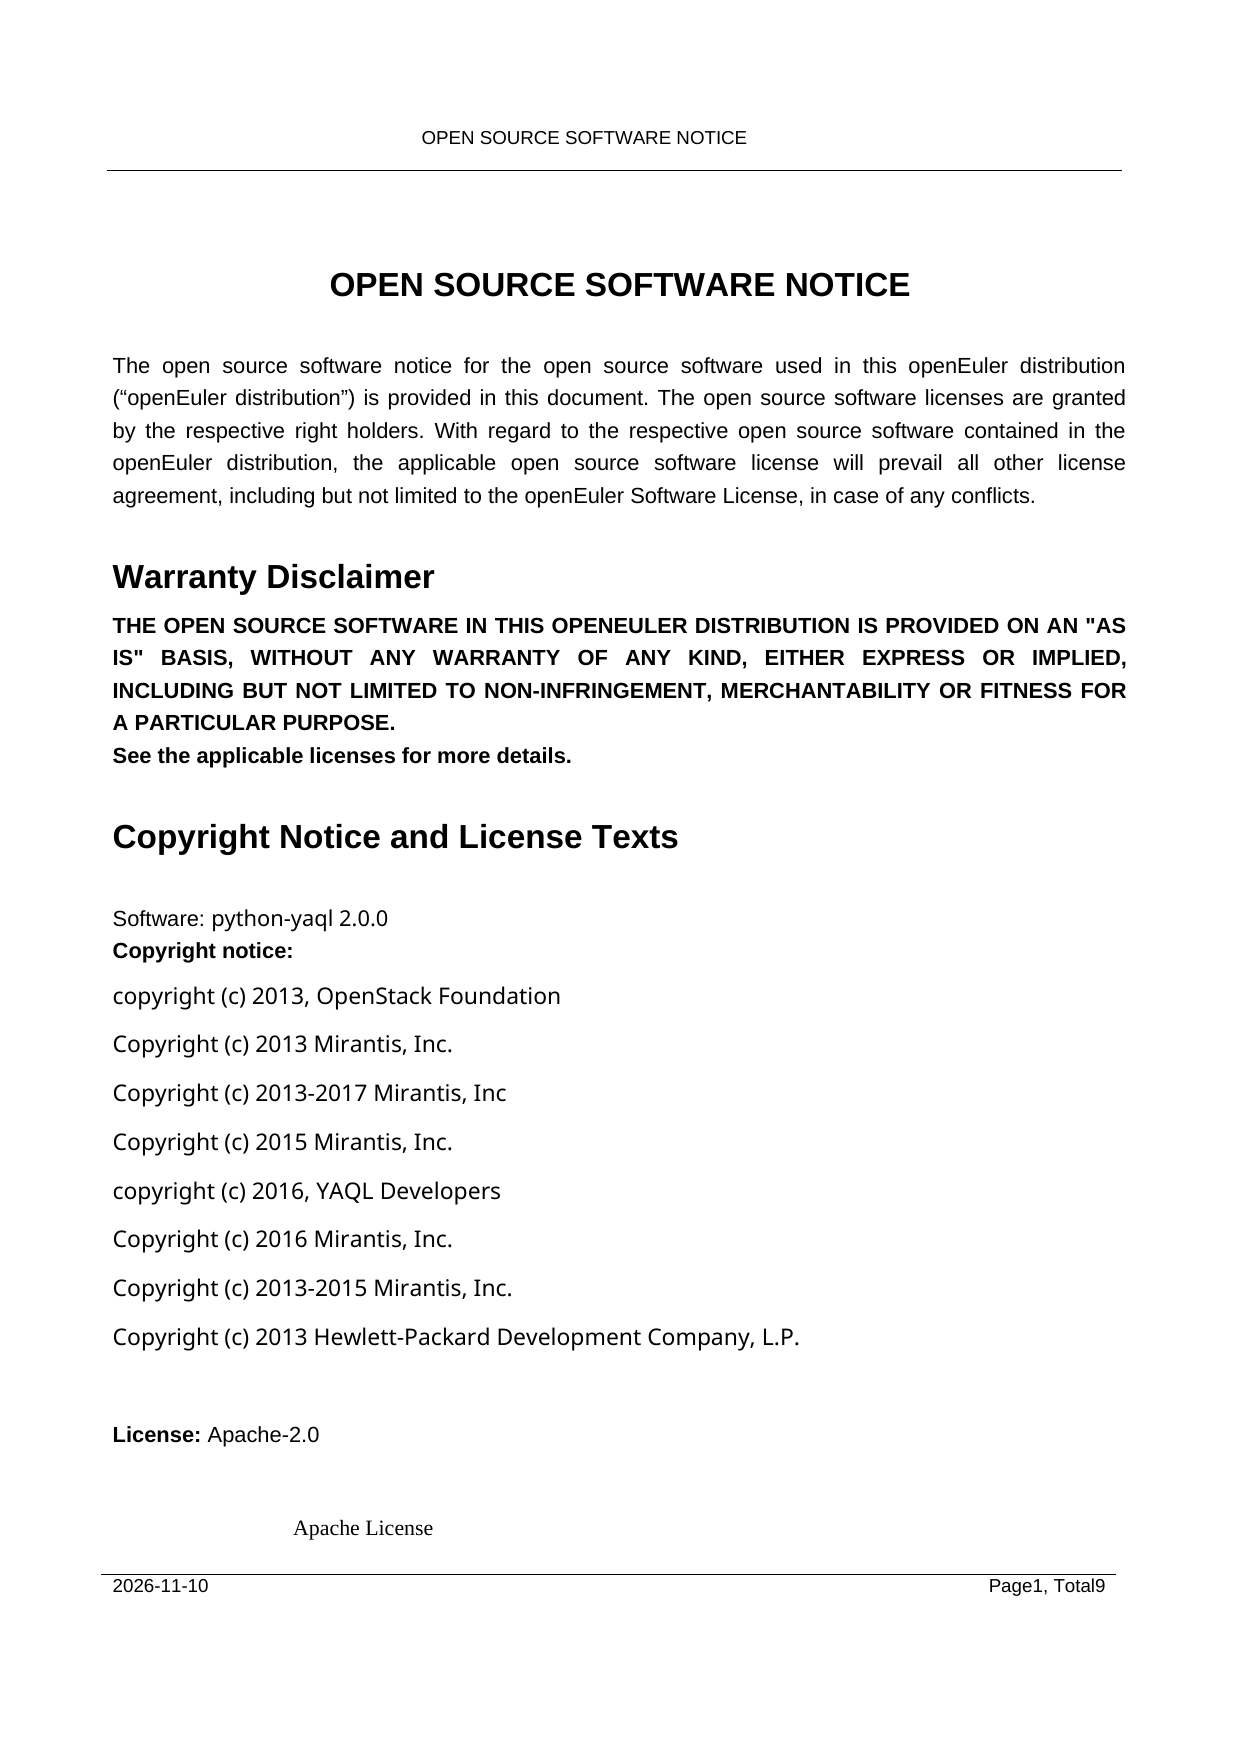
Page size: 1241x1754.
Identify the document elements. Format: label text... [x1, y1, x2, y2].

text License: Apache-2.0 [112, 1418, 1128, 1450]
text copyright (c) 2013, OpenStack Foundation Copyright (c) 2013 Mirantis, Inc. Copyright (c) 2013-2017 Mirantis, Inc Copyright (c) 2015 Mirantis, Inc. copyright (c) 2016, YAQL Developers Copyright (c) 2016 Mirantis, Inc. Copyright (c) 2013-2015 Mirantis, Inc. Copyright (c) 2013 Hewlett-Packard Development Company, L.P. [112, 979, 1128, 1402]
text OPEN SOURCE SOFTWARE NOTICE [112, 251, 1128, 316]
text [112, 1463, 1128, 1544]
text Software: python-yaql 2.0.0 [112, 901, 1128, 934]
text THE OPEN SOURCE SOFTWARE IN THIS OPENEULER DISTRIBUTION IS PROVIDED ON AN "AS IS" BASIS, WITHOUT ANY WARRANTY OF ANY KIND, EITHER EXPRESS OR IMPLIED, INCLUDING BUT NOT LIMITED TO NON-INFRINGEMENT, MERCHANTABILITY OR FITNESS FOR A PARTICULAR PURPOSE. See the applicable licenses for more details. [112, 609, 1128, 771]
text The open source software notice for the open source software used in this openEuler distribution (“openEuler distribution”) is provided in this document. The open source software licenses are granted by the respective right holders. With regard to the respective open source software contained in the openEuler distribution, the applicable open source software license will prevail all other license agreement, including but not limited to the openEuler Software License, in case of any conflicts. [112, 349, 1128, 511]
text Copyright notice: [112, 934, 1128, 966]
text Copyright Notice and License Texts [112, 804, 1128, 869]
text Warranty Disclaimer [112, 544, 1128, 609]
